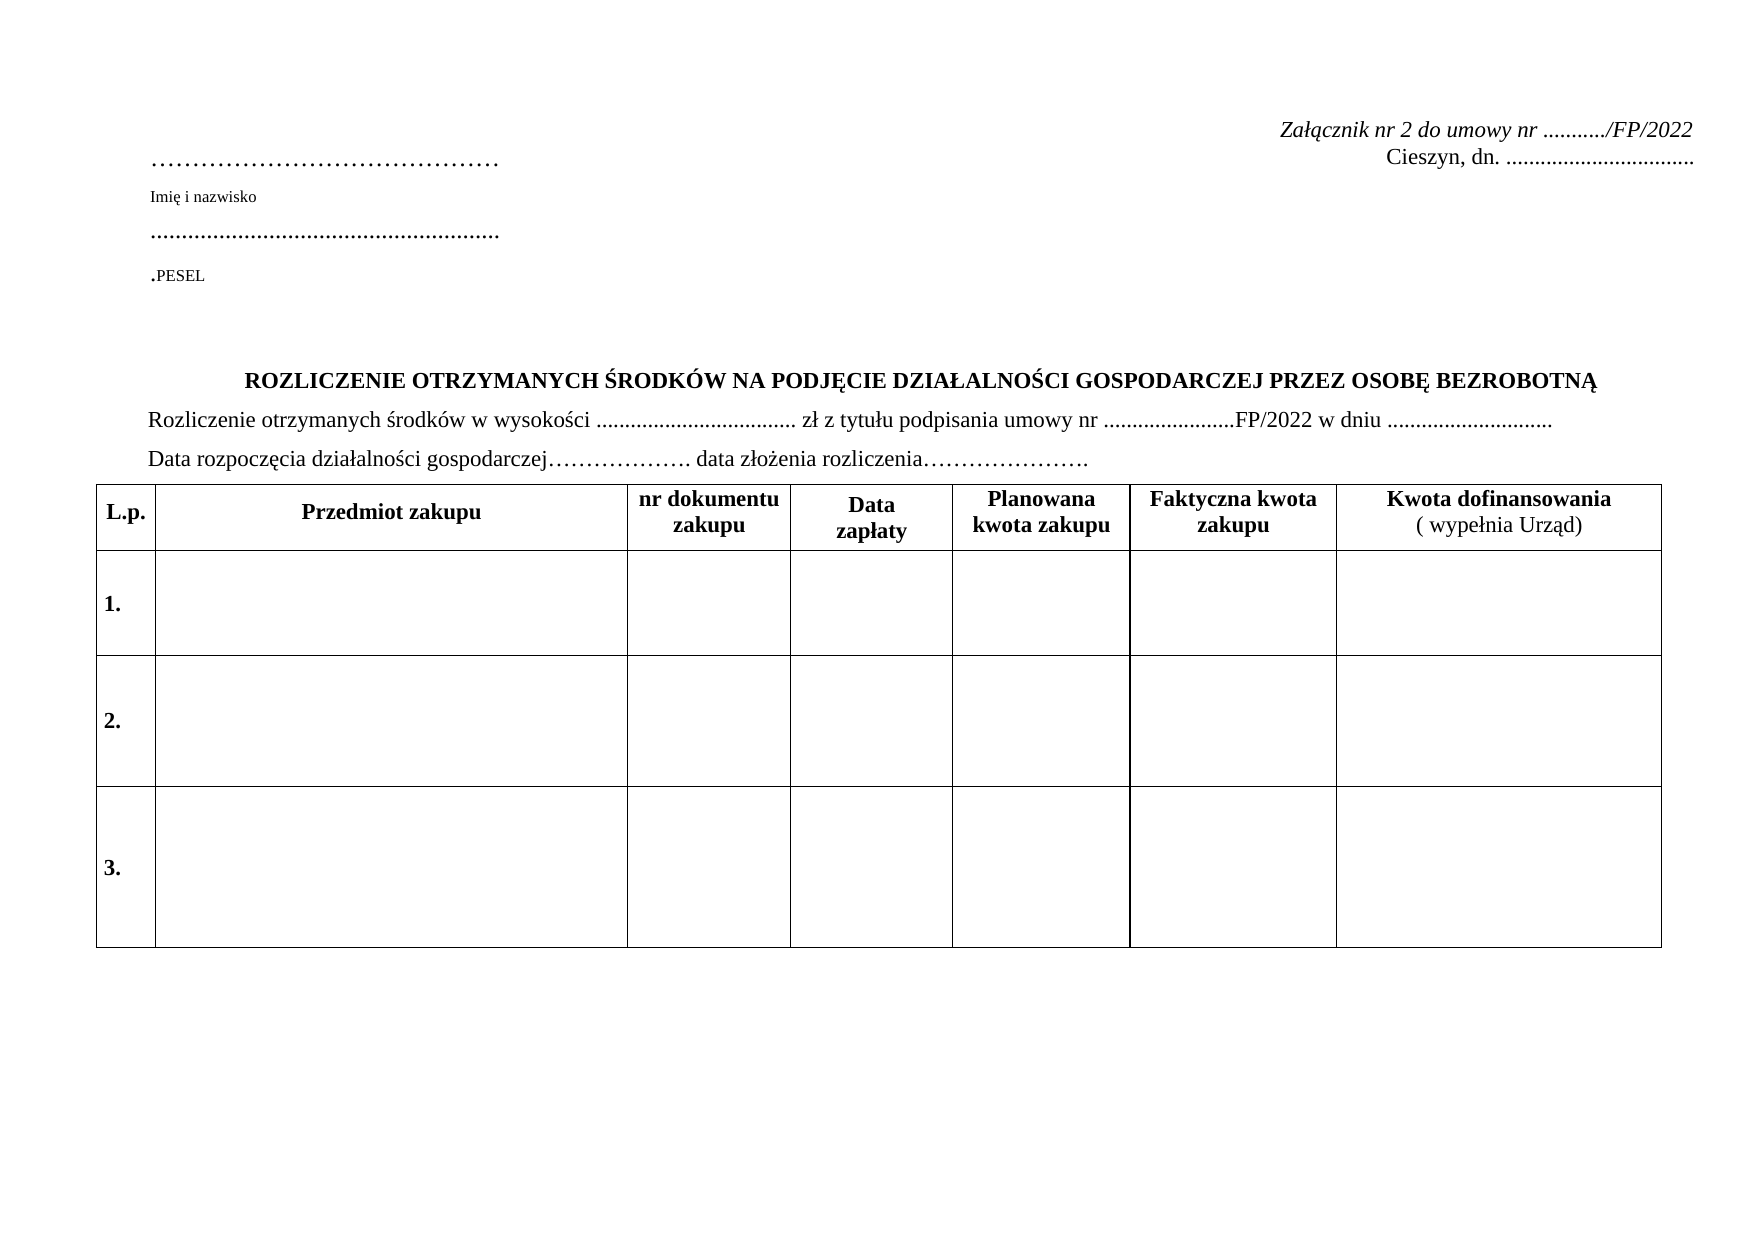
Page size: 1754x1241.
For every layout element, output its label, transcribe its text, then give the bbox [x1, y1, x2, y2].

table_cell 3. [97, 787, 155, 947]
title ROZLICZENIE OTRZYMANYCH ŚRODKÓW NA PODJĘCIE DZIAŁALNOŚCI GOSPODARCZEJ PRZEZ OSOBĘ BEZROBOTNĄ [148, 367, 1695, 394]
table_header Data zapłaty [791, 485, 952, 550]
table_cell [1337, 656, 1661, 786]
table_cell 1. [97, 551, 155, 655]
table_header Kwota dofinansowania ( wypełnia Urząd) [1337, 485, 1661, 550]
table_header Planowana kwota zakupu [953, 485, 1129, 550]
table_cell 2. [97, 656, 155, 786]
table_cell [628, 787, 790, 947]
table_cell [1337, 787, 1661, 947]
table_cell [628, 656, 790, 786]
table_cell [953, 551, 1129, 655]
table_cell [953, 656, 1129, 786]
table_cell [1131, 656, 1336, 786]
table_cell [156, 787, 627, 947]
table_cell [791, 551, 952, 655]
table_header L.p. [97, 485, 155, 550]
table_cell [791, 656, 952, 786]
table_cell [156, 656, 627, 786]
table_header nr dokumentu zakupu [628, 485, 790, 550]
table_cell [1337, 551, 1661, 655]
table_header Przedmiot zakupu [156, 485, 627, 550]
title Załącznik nr 2 do umowy nr .........../FP/2022 [148, 117, 1695, 143]
table_cell [628, 551, 790, 655]
table_cell [1131, 787, 1336, 947]
table_header Faktyczna kwota zakupu [1131, 485, 1336, 550]
table_cell [156, 551, 627, 655]
table_cell [791, 787, 952, 947]
text Rozliczenie otrzymanych środków w wysokości ................................... zł z tytułu podpisania umowy nr .......................FP/2022 w dniu ............................. [148, 406, 1695, 432]
text Data rozpoczęcia działalności gospodarczej………………. data złożenia rozliczenia…………………. [148, 445, 1695, 471]
table_cell [1131, 551, 1336, 655]
table_cell [953, 787, 1129, 947]
title Cieszyn, dn. ................................. [148, 143, 1695, 169]
